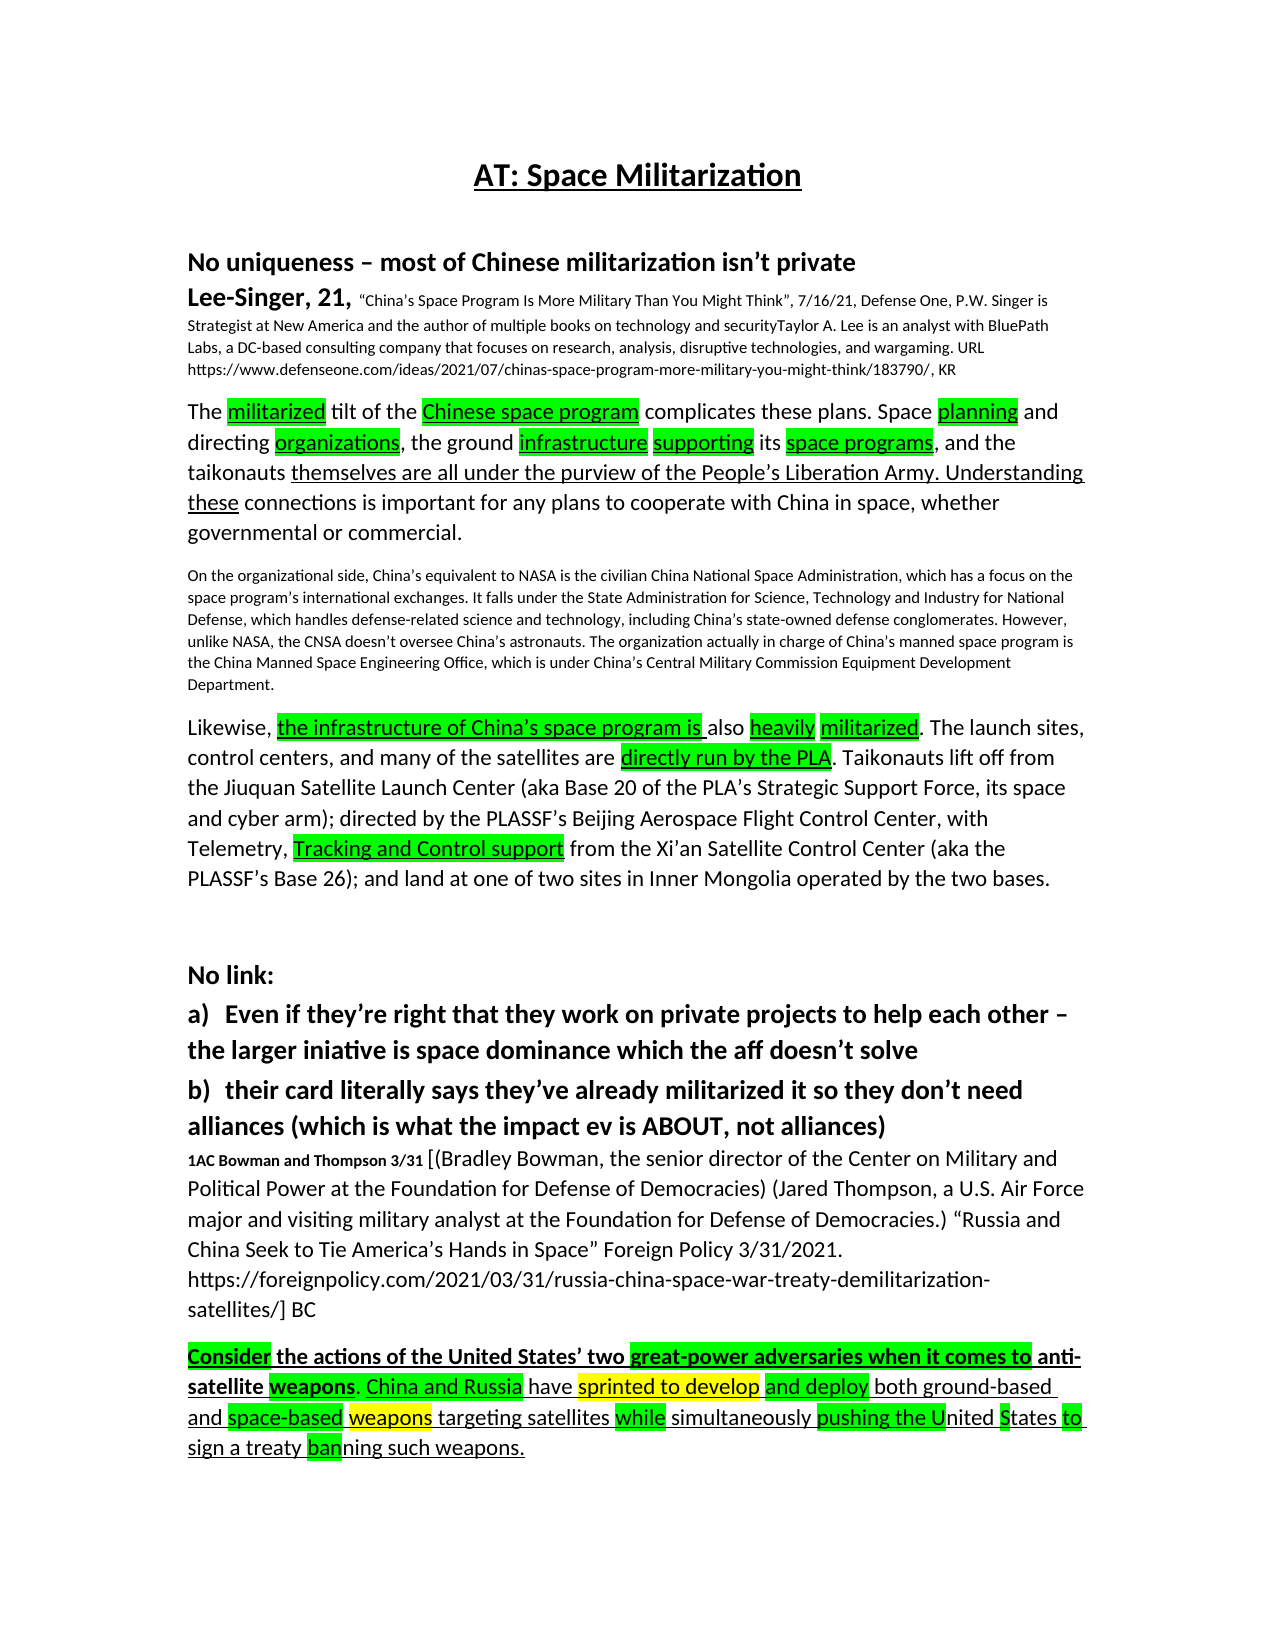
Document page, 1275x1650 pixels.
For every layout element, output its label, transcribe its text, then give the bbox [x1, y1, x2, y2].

text Consider the actions of the United States’ two great-power adversaries when it comes to anti-satellite weapons. China and Russia have sprinted to develop and deploy both ground-based and space-based weapons targeting satellites while simultaneously pushing the United States to sign a treaty banning such weapons. [187, 1428, 1087, 1461]
text Likewise, the infrastructure of China’s space program is also heavily militarized. The launch sites, control centers, and many of the satellites are directly run by the PLA. Taikonauts lift off from the Jiuquan Satellite Launch Center (aka Base 20 of the PLA’s Strategic Support Force, its space and cyber arm); directed by the PLASSF’s Beijing Aerospace Flight Control Center, with Telemetry, Tracking and Control support from the Xi’an Satellite Control Center (aka the PLASSF’s Base 26); and land at one of two sites in Inner Mongolia operated by the two bases. [187, 713, 1087, 892]
subtitle No link: [187, 958, 1087, 991]
subtitle AT: Space Militarization [187, 154, 1087, 195]
text 1AC Bowman and Thompson 3/31 [(Bradley Bowman, the senior director of the Center on Military and Political Power at the Foundation for Defense of Democracies) (Jared Thompson, a U.S. Air Force major and visiting military analyst at the Foundation for Defense of Democracies.) “Russia and China Seek to Tie America’s Hands in Space” Foreign Policy 3/31/2021. https://foreignpolicy.com/2021/03/31/russia-china-space-war-treaty-demilitarization-satellites/] BC [187, 1144, 1087, 1323]
text On the organizational side, China’s equivalent to NASA is the civilian China National Space Administration, which has a focus on the space program’s international exchanges. It falls under the State Administration for Science, Technology and Industry for National Defense, which handles defense-related science and technology, including China’s state-owned defense conglomerates. However, unlike NASA, the CNSA doesn’t oversee China’s astronauts. The organization actually in charge of China’s manned space program is the China Manned Space Engineering Office, which is under China’s Central Military Commission Equipment Development Department. [187, 565, 1087, 695]
text The militarized tilt of the Chinese space program complicates these plans. Space planning and directing organizations, the ground infrastructure supporting its space programs, and the taikonauts themselves are all under the purview of the People’s Liberation Army. Understanding these connections is important for any plans to cooperate with China in space, whether governmental or commercial. [187, 397, 1087, 546]
subtitle No uniqueness – most of Chinese militarization isn’t private [187, 245, 1087, 278]
subtitle their card literally says they’ve already militarized it so they don’t need alliances (which is what the impact ev is ABOUT, not alliances) [187, 1073, 1087, 1142]
subtitle Even if they’re right that they work on private projects to help each other – the larger iniative is space dominance which the aff doesn’t solve [187, 998, 1087, 1066]
text Consider the actions of the United States’ two great-power adversaries when it comes to anti-satellite weapons. China and Russia have sprinted to develop and deploy both ground-based and space-based weapons targeting satellites while simultaneously pushing the United States to sign a treaty banning such weapons. [187, 1342, 1087, 1427]
text Lee-Singer, 21, “China’s Space Program Is More Military Than You Might Think”, 7/16/21, Defense One, P.W. Singer is Strategist at New America and the author of multiple books on technology and securityTaylor A. Lee is an analyst with BluePath Labs, a DC-based consulting company that focuses on research, analysis, disruptive technologies, and wargaming. URL https://www.defenseone.com/ideas/2021/07/chinas-space-program-more-military-you-might-think/183790/, KR [187, 281, 1087, 379]
